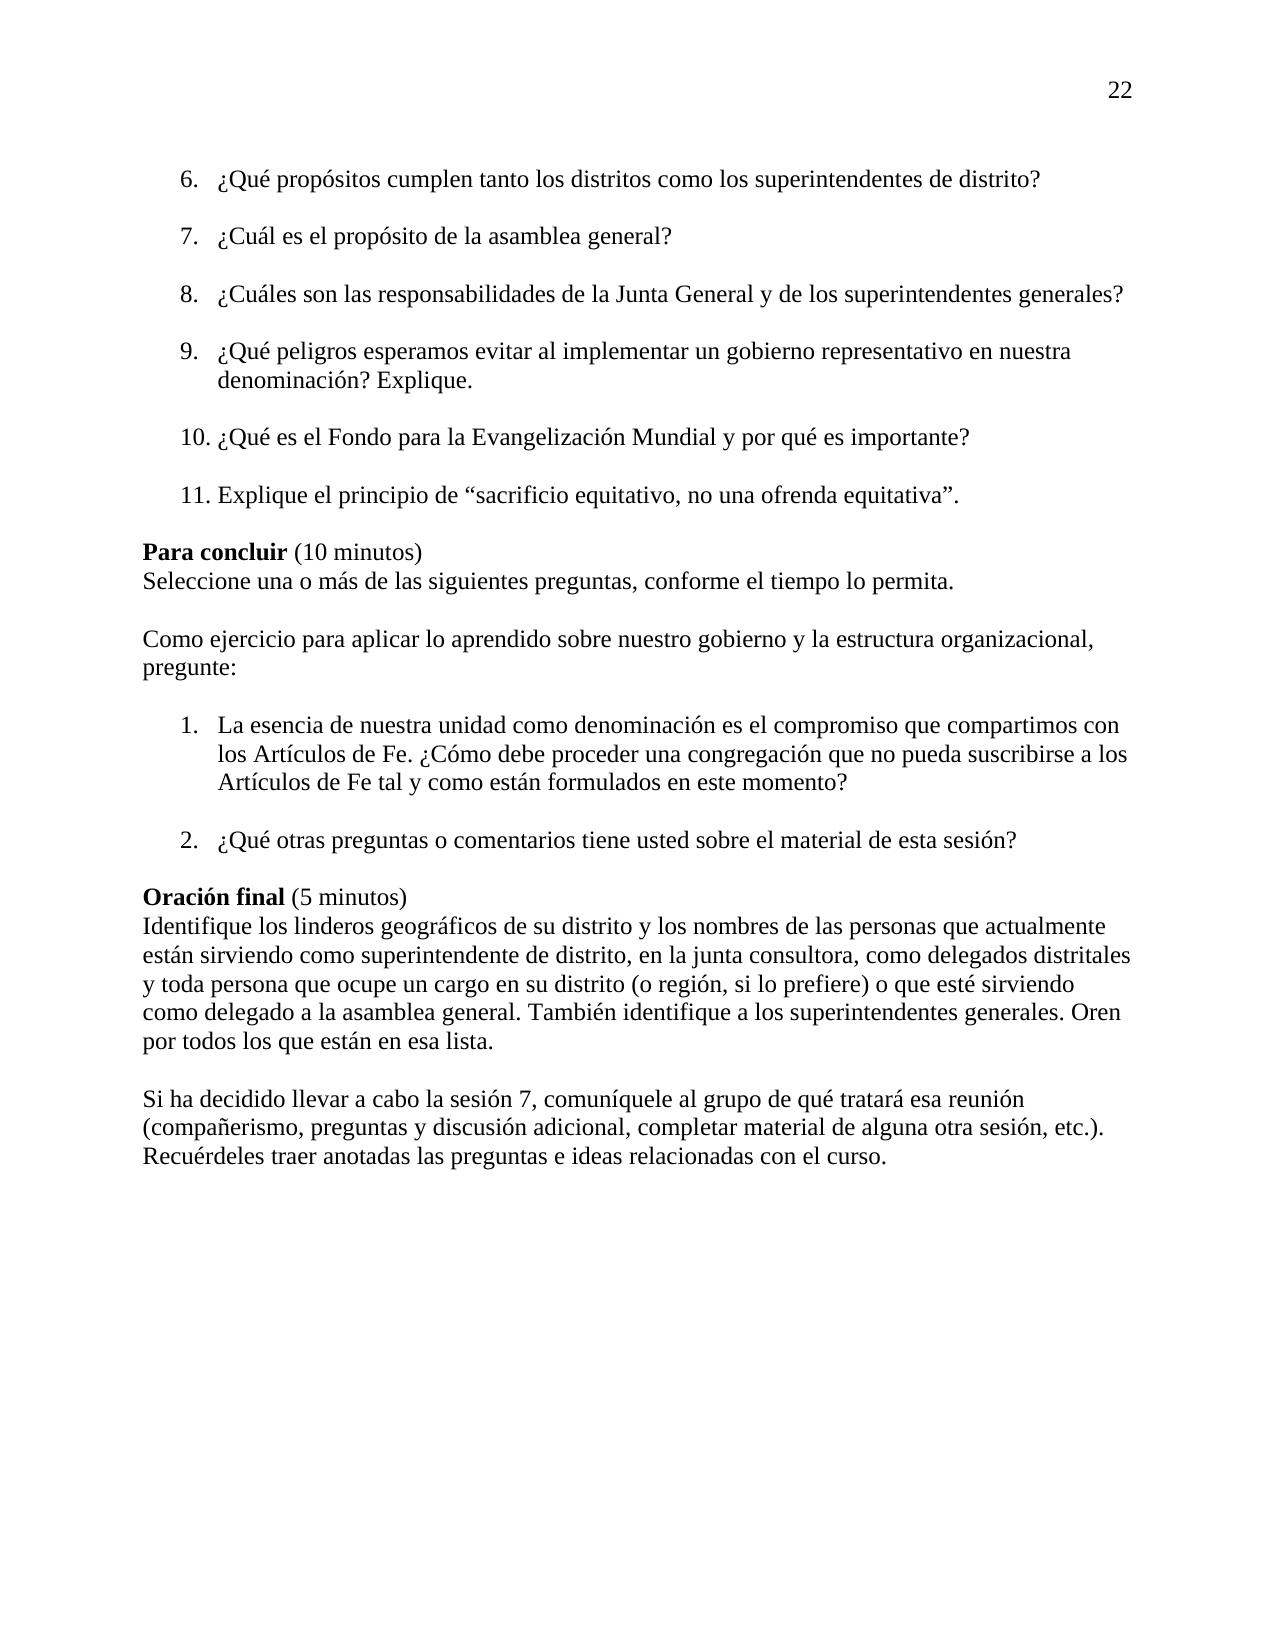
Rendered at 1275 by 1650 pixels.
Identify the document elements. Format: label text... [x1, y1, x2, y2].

text Identifique los linderos geográficos de su distrito y los nombres de las personas que actualmente están sirviendo como superintendente de distrito, en la junta consultora, como delegados distritales y toda persona que ocupe un cargo en su distrito (o región, si lo prefiere) o que esté sirviendo como delegado a la asamblea general. También identifique a los superintendentes generales. Oren por todos los que están en esa lista. [142, 911, 1132, 1055]
list La esencia de nuestra unidad como denominación es el compromiso que compartimos con los Artículos de Fe. ¿Cómo debe proceder una congregación que no pueda suscribirse a los Artículos de Fe tal y como están formulados en este momento? [180, 710, 1132, 796]
list ¿Cuál es el propósito de la asamblea general? [180, 221, 1132, 250]
list ¿Cuáles son las responsabilidades de la Junta General y de los superintendentes generales? [180, 279, 1132, 307]
text Oración final (5 minutos) [142, 882, 1132, 911]
list ¿Qué peligros esperamos evitar al implementar un gobierno representativo en nuestra denominación? Explique. [180, 336, 1132, 394]
text Si ha decidido llevar a cabo la sesión 7, comuníquele al grupo de qué tratará esa reunión (compañerismo, preguntas y discusión adicional, completar material de alguna otra sesión, etc.). Recuérdeles traer anotadas las preguntas e ideas relacionadas con el curso. [142, 1084, 1132, 1170]
list Explique el principio de “sacrificio equitativo, no una ofrenda equitativa”. [180, 480, 1132, 509]
text Seleccione una o más de las siguientes preguntas, conforme el tiempo lo permita. [142, 566, 1132, 595]
list ¿Qué propósitos cumplen tanto los distritos como los superintendentes de distrito? [180, 164, 1132, 192]
list ¿Qué es el Fondo para la Evangelización Mundial y por qué es importante? [180, 422, 1132, 451]
text Como ejercicio para aplicar lo aprendido sobre nuestro gobierno y la estructura organizacional, pregunte: [142, 624, 1132, 681]
list ¿Qué otras preguntas o comentarios tiene usted sobre el material de esta sesión? [180, 825, 1132, 854]
text Para concluir (10 minutos) [142, 537, 1132, 566]
